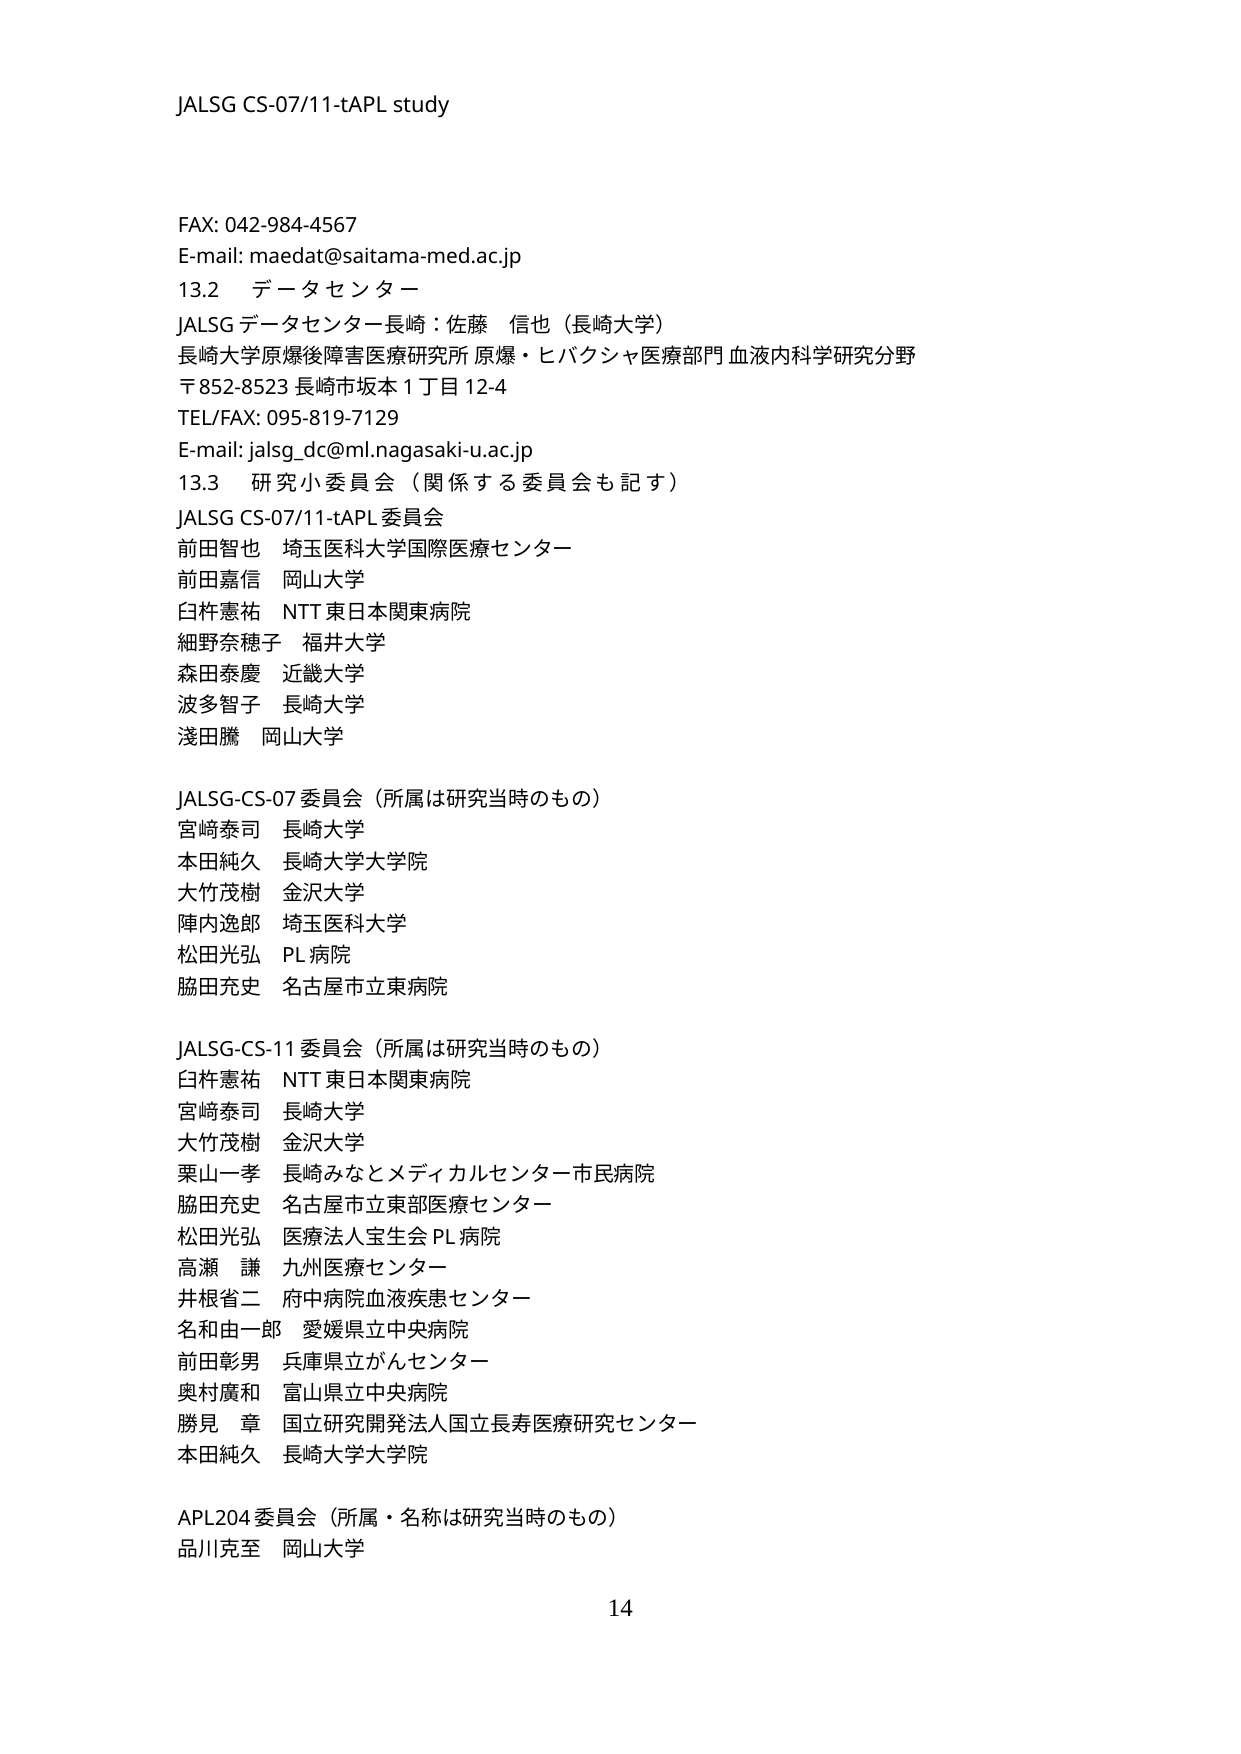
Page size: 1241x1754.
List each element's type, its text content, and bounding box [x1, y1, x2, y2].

subtitle 13.2 データセンター [178, 270, 1063, 307]
text JALSGデータセンター長崎：佐藤 信也（長崎大学） [178, 307, 1063, 338]
text FAX: 042-984-4567 [178, 208, 1063, 239]
text 品川克至 岡山大学 [178, 1532, 1063, 1563]
text 前田彰男 兵庫県立がんセンター [178, 1344, 1063, 1375]
text TEL/FAX: 095-819-7129 [178, 401, 1063, 432]
text 宮﨑泰司 長崎大学 [178, 813, 1063, 844]
text 奥村廣和 富山県立中央病院 [178, 1375, 1063, 1407]
text 本田純久 長崎大学大学院 [178, 844, 1063, 875]
text 前田嘉信 岡山大学 [178, 563, 1063, 594]
text JALSG-CS-07委員会（所属は研究当時のもの） [178, 782, 1063, 813]
text 〒852-8523 長崎市坂本1丁目12-4 [178, 369, 1063, 401]
text 名和由一郎 愛媛県立中央病院 [178, 1313, 1063, 1344]
text 宮﨑泰司 長崎大学 [178, 1094, 1063, 1125]
text 脇田充史 名古屋市立東病院 [178, 969, 1063, 1000]
text 本田純久 長崎大学大学院 [178, 1438, 1063, 1469]
text JALSG CS-07/11-tAPL委員会 [178, 500, 1063, 532]
text 陣内逸郎 埼玉医科大学 [178, 907, 1063, 938]
text 細野奈穂子 福井大学 [178, 625, 1063, 657]
text 大竹茂樹 金沢大学 [178, 1125, 1063, 1157]
subtitle 13.3 研究小委員会（関係する委員会も記す） [178, 463, 1063, 500]
text 長崎大学原爆後障害医療研究所 原爆・ヒバクシャ医療部門 血液内科学研究分野 [178, 338, 1063, 369]
text 前田智也 埼玉医科大学国際医療センター [178, 532, 1063, 563]
text JALSG-CS-11委員会（所属は研究当時のもの） [178, 1032, 1063, 1063]
text 臼杵憲祐 NTT東日本関東病院 [178, 1063, 1063, 1094]
text 松田光弘 PL病院 [178, 938, 1063, 969]
text 高瀬 謙 九州医療センター [178, 1250, 1063, 1282]
text 勝見 章 国立研究開発法人国立長寿医療研究センター [178, 1407, 1063, 1438]
text E-mail: maedat@saitama-med.ac.jp [178, 239, 1063, 270]
text 松田光弘 医療法人宝生会PL病院 [178, 1219, 1063, 1250]
text 森田泰慶 近畿大学 [178, 657, 1063, 688]
text 井根省二 府中病院血液疾患センター [178, 1282, 1063, 1313]
text 臼杵憲祐 NTT東日本関東病院 [178, 594, 1063, 625]
text 波多智子 長崎大学 [178, 688, 1063, 719]
text 脇田充史 名古屋市立東部医療センター [178, 1188, 1063, 1219]
text APL204委員会（所属・名称は研究当時のもの） [178, 1500, 1063, 1532]
text E-mail: jalsg_dc@ml.nagasaki-u.ac.jp [178, 432, 1063, 463]
text 大竹茂樹 金沢大学 [178, 875, 1063, 907]
text 淺田騰 岡山大学 [178, 719, 1063, 750]
text 栗山一孝 長崎みなとメディカルセンター市民病院 [178, 1157, 1063, 1188]
